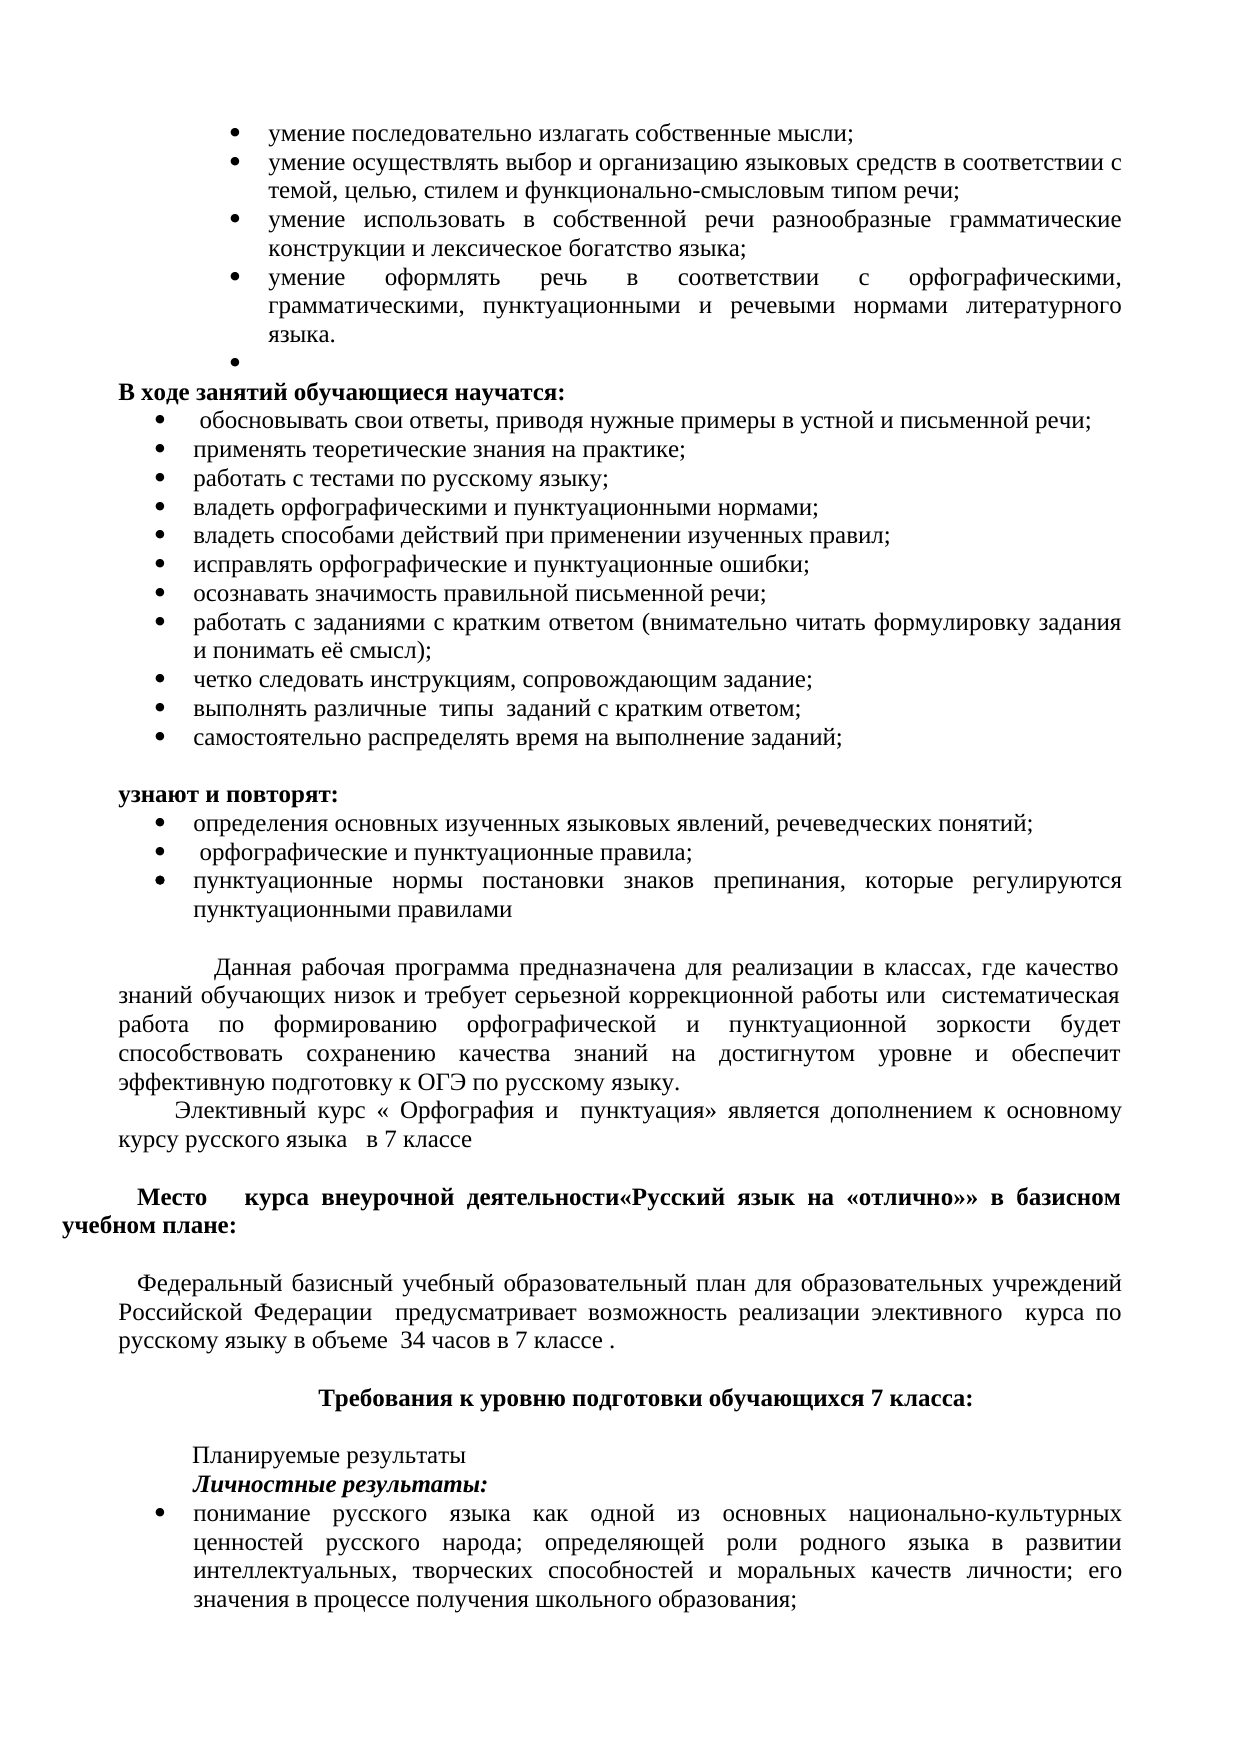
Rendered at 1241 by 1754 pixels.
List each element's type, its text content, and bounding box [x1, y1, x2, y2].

list владеть способами действий при применении изученных правил; [156, 521, 1122, 549]
text В ходе занятий обучающиеся научатся: [118, 377, 1122, 406]
list работать с тестами по русскому языку; [156, 463, 1122, 492]
list определения основных изученных языковых явлений, речеведческих понятий; [156, 808, 1122, 837]
text Данная рабочая программа предназначена для реализации в классах, где качество знаний обучающих низок и требует серьезной коррекционной работы или систематическая работа по формированию орфографической и пунктуационной зоркости будет способствовать сохранению качества знаний на достигнутом уровне и обеспечит эффективную подготовку к ОГЭ по русскому языку. [118, 952, 1120, 1096]
list исправлять орфографические и пунктуационные ошибки; [156, 549, 1122, 578]
list понимание русского языка как одной из основных национально-культурных ценностей русского народа; определяющей роли родного языка в развитии интеллектуальных, творческих способностей и моральных качеств личности; его значения в процессе получения школьного образования; [156, 1498, 1122, 1613]
text Федеральный базисный учебный образовательный план для образовательных учреждений Российской Федерации предусматривает возможность реализации элективного курса по русскому языку в объеме 34 часов в 7 классе . [118, 1268, 1122, 1354]
list самостоятельно распределять время на выполнение заданий; [156, 722, 1122, 751]
text Планируемые результаты [118, 1441, 1122, 1469]
text узнают и повторят: [118, 779, 1122, 808]
text Элективный курс « Орфография и пунктуация» является дополнением к основному курсу русского языка в 7 классе [118, 1096, 1122, 1153]
list осознавать значимость правильной письменной речи; [156, 578, 1122, 607]
list умение последовательно излагать собственные мысли; [231, 118, 1122, 147]
list четко следовать инструкциям, сопровождающим задание; [156, 664, 1122, 693]
list умение использовать в собственной речи разнообразные грамматические конструкции и лексическое богатство языка; [231, 204, 1122, 262]
list применять теоретические знания на практике; [156, 434, 1122, 463]
list умение осуществлять выбор и организацию языковых средств в соответствии с темой, целью, стилем и функционально-смысловым типом речи; [231, 147, 1122, 204]
text Место курса внеурочной деятельности«Русский язык на «отлично»» в базисном учебном плане: [62, 1182, 1122, 1239]
text Требования к уровню подготовки обучающихся 7 класса: [118, 1383, 1122, 1412]
text Личностные результаты: [118, 1469, 1122, 1498]
list владеть орфографическими и пунктуационными нормами; [156, 492, 1122, 521]
list орфографические и пунктуационные правила; [156, 837, 1122, 866]
list умение оформлять речь в соответствии с орфографическими, грамматическими, пунктуационными и речевыми нормами литературного языка. [231, 262, 1122, 348]
list выполнять различные типы заданий с кратким ответом; [156, 693, 1122, 722]
list обосновывать свои ответы, приводя нужные примеры в устной и письменной речи; [156, 406, 1122, 434]
list пунктуационные нормы постановки знаков препинания, которые регулируются пунктуационными правилами [156, 866, 1122, 923]
list работать с заданиями с кратким ответом (внимательно читать формулировку задания и понимать её смысл); [156, 607, 1122, 664]
